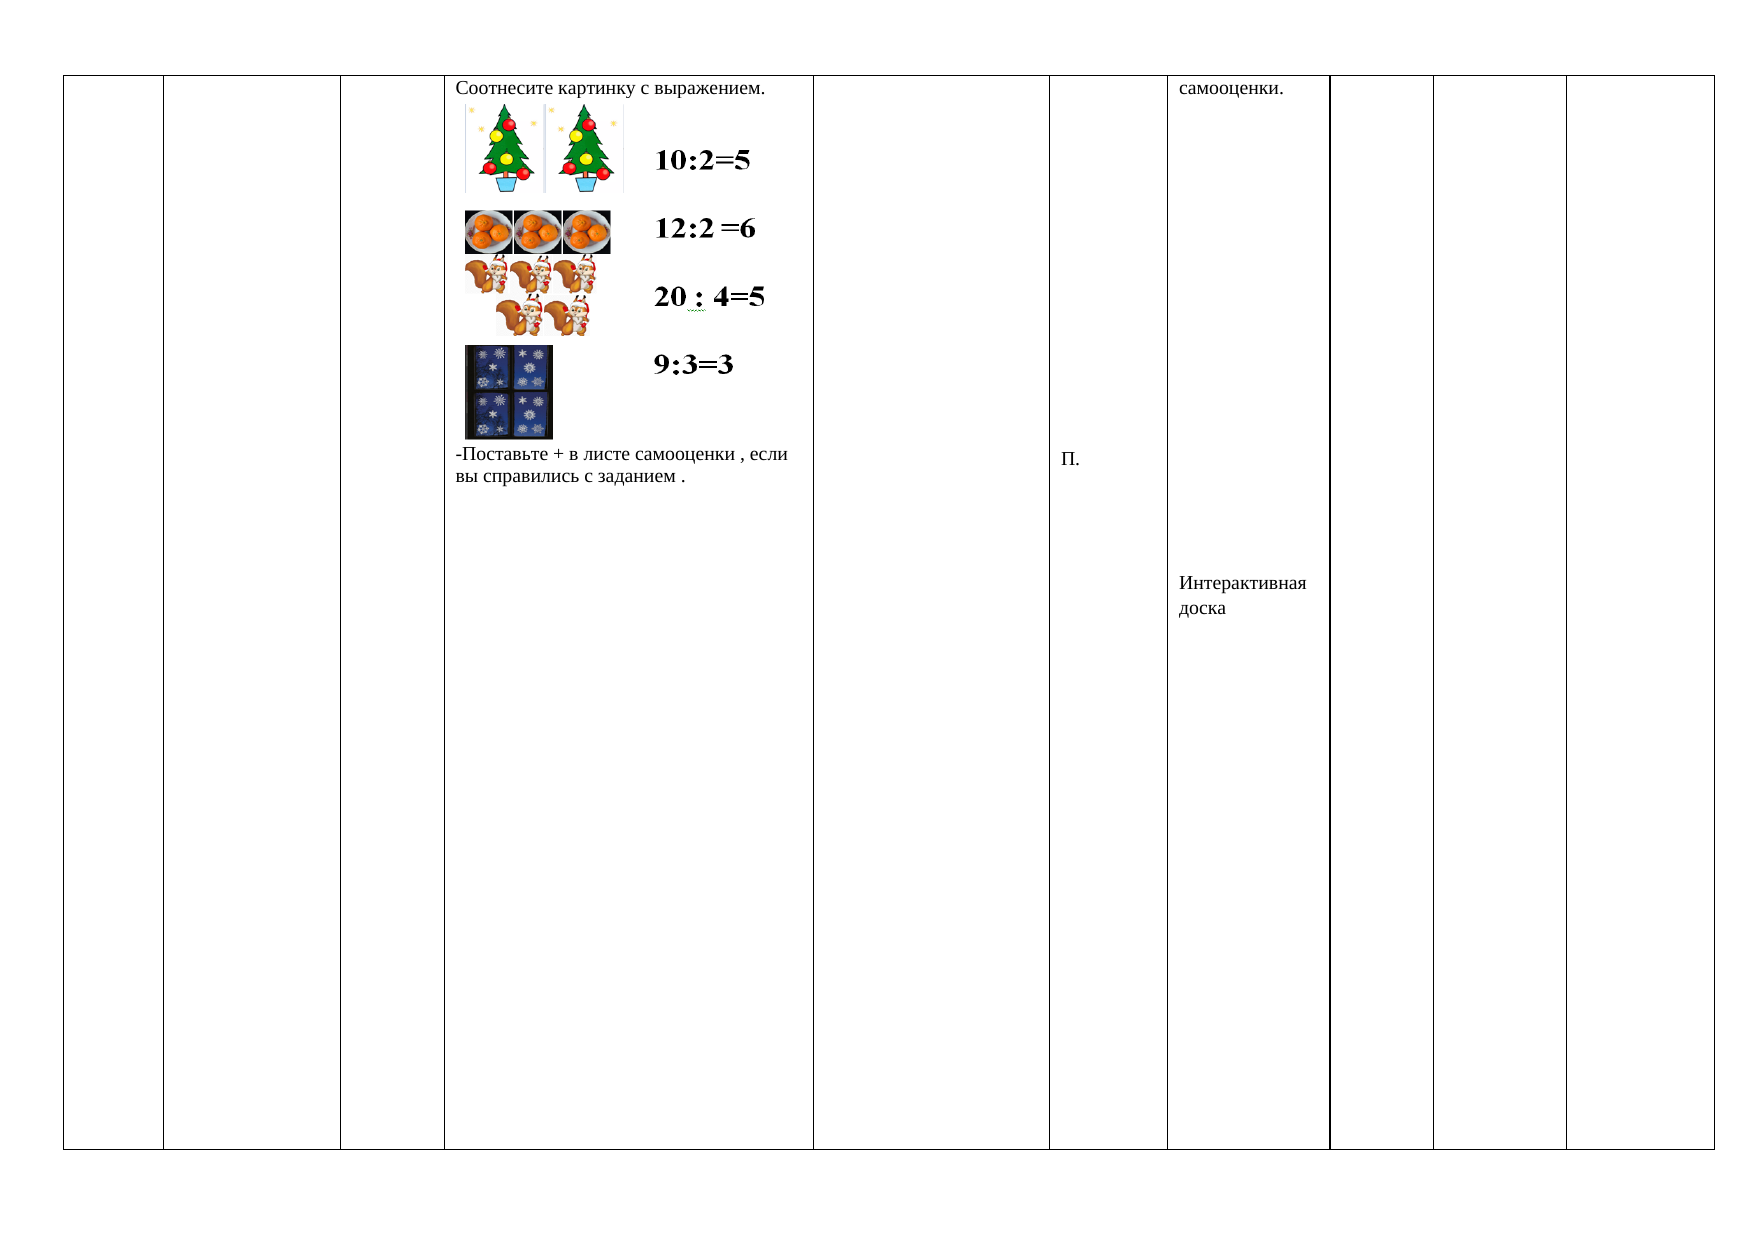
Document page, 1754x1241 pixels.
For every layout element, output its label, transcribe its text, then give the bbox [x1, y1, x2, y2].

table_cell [1168, 76, 1329, 1148]
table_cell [1331, 76, 1433, 1148]
picture [455, 98, 781, 442]
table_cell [445, 76, 813, 1148]
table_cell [1434, 76, 1566, 1148]
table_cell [814, 76, 1049, 1148]
table_cell И. . П. Ф. [1050, 76, 1167, 1148]
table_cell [341, 76, 444, 1148]
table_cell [164, 76, 340, 1148]
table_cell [1567, 76, 1714, 1148]
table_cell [64, 76, 163, 1148]
